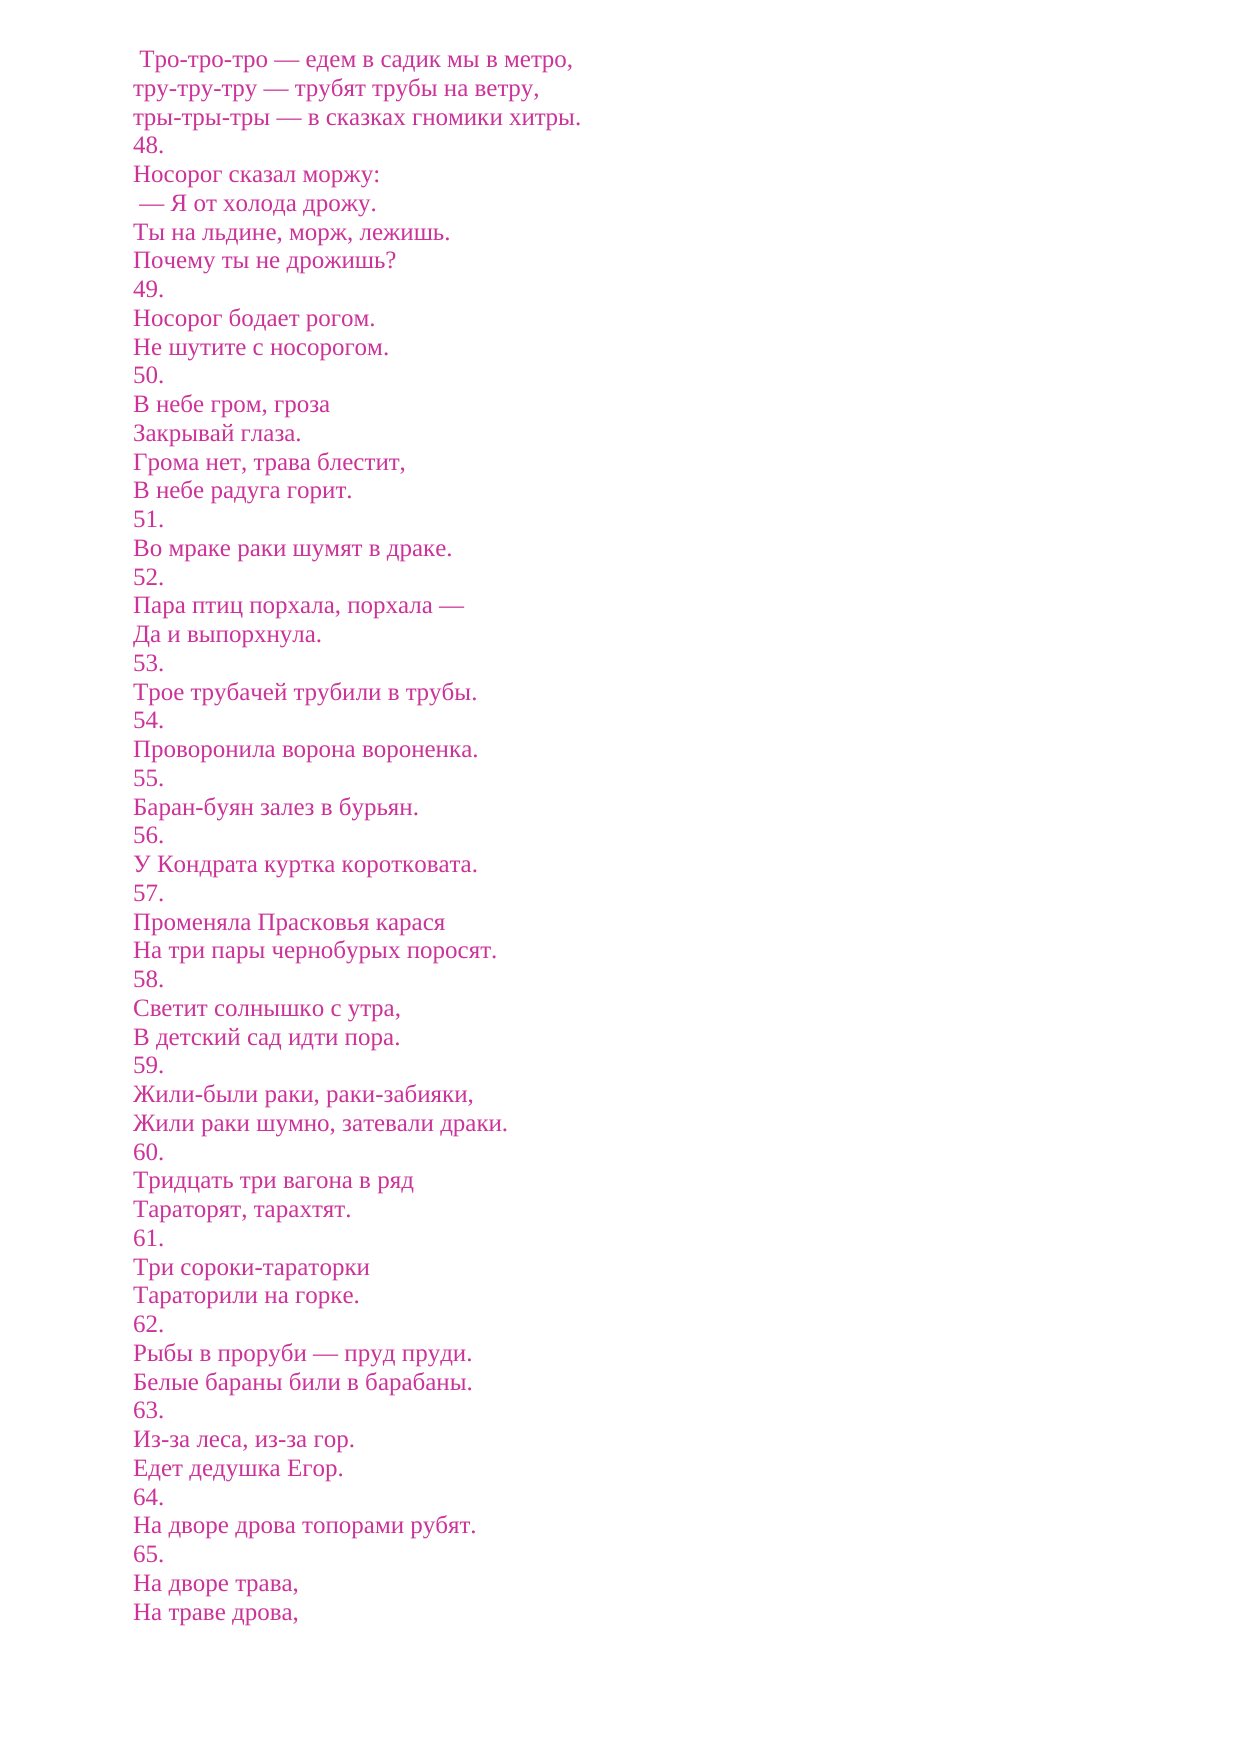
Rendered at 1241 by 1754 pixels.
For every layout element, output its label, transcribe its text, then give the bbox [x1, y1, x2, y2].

text Рыбы в проруби — пруд пруди. [59, 1338, 1093, 1367]
text тру-тру-тру — трубят трубы на ветру, [59, 73, 1093, 102]
text тры-тры-тры — в сказках гномики хитры. [59, 102, 1093, 131]
text 65. [59, 1539, 1093, 1568]
text 64. [59, 1482, 1093, 1511]
text Закрывай глаза. [59, 418, 1093, 447]
text Проворонила ворона вороненка. [59, 734, 1093, 763]
text Светит солнышко с утра, [59, 993, 1093, 1022]
text Носорог бодает рогом. [59, 303, 1093, 332]
text Да и выпорхнула. [59, 619, 1093, 648]
text На дворе дрова топорами рубят. [59, 1511, 1093, 1539]
text Грома нет, трава блестит, [59, 447, 1093, 476]
text На дворе трава, [59, 1568, 1093, 1597]
text В детский сад идти пора. [59, 1022, 1093, 1051]
text Белые бараны били в барабаны. [59, 1367, 1093, 1396]
text 58. [59, 964, 1093, 993]
text 62. [59, 1309, 1093, 1338]
text 50. [59, 361, 1093, 389]
text Не шутите с носорогом. [59, 332, 1093, 361]
text Пара птиц порхала, порхала — [59, 591, 1093, 619]
text Тро-тро-тро — едем в садик мы в метро, [59, 44, 1093, 73]
text 51. [59, 504, 1093, 533]
text В небе гром, гроза [59, 389, 1093, 418]
text Носорог сказал моржу: [59, 159, 1093, 188]
text 55. [59, 763, 1093, 792]
text 49. [59, 274, 1093, 303]
text У Кондрата куртка коротковата. [59, 849, 1093, 878]
text Ты на льдине, морж, лежишь. [59, 217, 1093, 246]
text Тараторят, тарахтят. [59, 1194, 1093, 1223]
text Во мраке раки шумят в драке. [59, 533, 1093, 562]
text На траве дрова, [59, 1597, 1093, 1626]
text Жили раки шумно, затевали драки. [59, 1108, 1093, 1137]
text Променяла Прасковья карася [59, 907, 1093, 936]
text Едет дедушка Егор. [59, 1453, 1093, 1482]
text 59. [59, 1051, 1093, 1079]
text 53. [59, 648, 1093, 677]
text 48. [59, 131, 1093, 159]
text Почему ты не дрожишь? [59, 246, 1093, 274]
text 63. [59, 1396, 1093, 1424]
text 60. [59, 1137, 1093, 1166]
text 61. [59, 1223, 1093, 1252]
text — Я от холода дрожу. [59, 188, 1093, 217]
text Жили-были раки, раки-забияки, [59, 1079, 1093, 1108]
text 52. [59, 562, 1093, 591]
text Баран-буян залез в бурьян. [59, 792, 1093, 821]
text Из-за леса, из-за гор. [59, 1424, 1093, 1453]
text Тридцать три вагона в ряд [59, 1166, 1093, 1194]
text Три сороки-тараторки [59, 1252, 1093, 1281]
text 57. [59, 878, 1093, 907]
text Трое трубачей трубили в трубы. [59, 677, 1093, 706]
text В небе радуга горит. [59, 476, 1093, 504]
text Тараторили на горке. [59, 1281, 1093, 1309]
text 56. [59, 821, 1093, 849]
text 54. [59, 706, 1093, 734]
text На три пары чернобурых поросят. [59, 936, 1093, 964]
